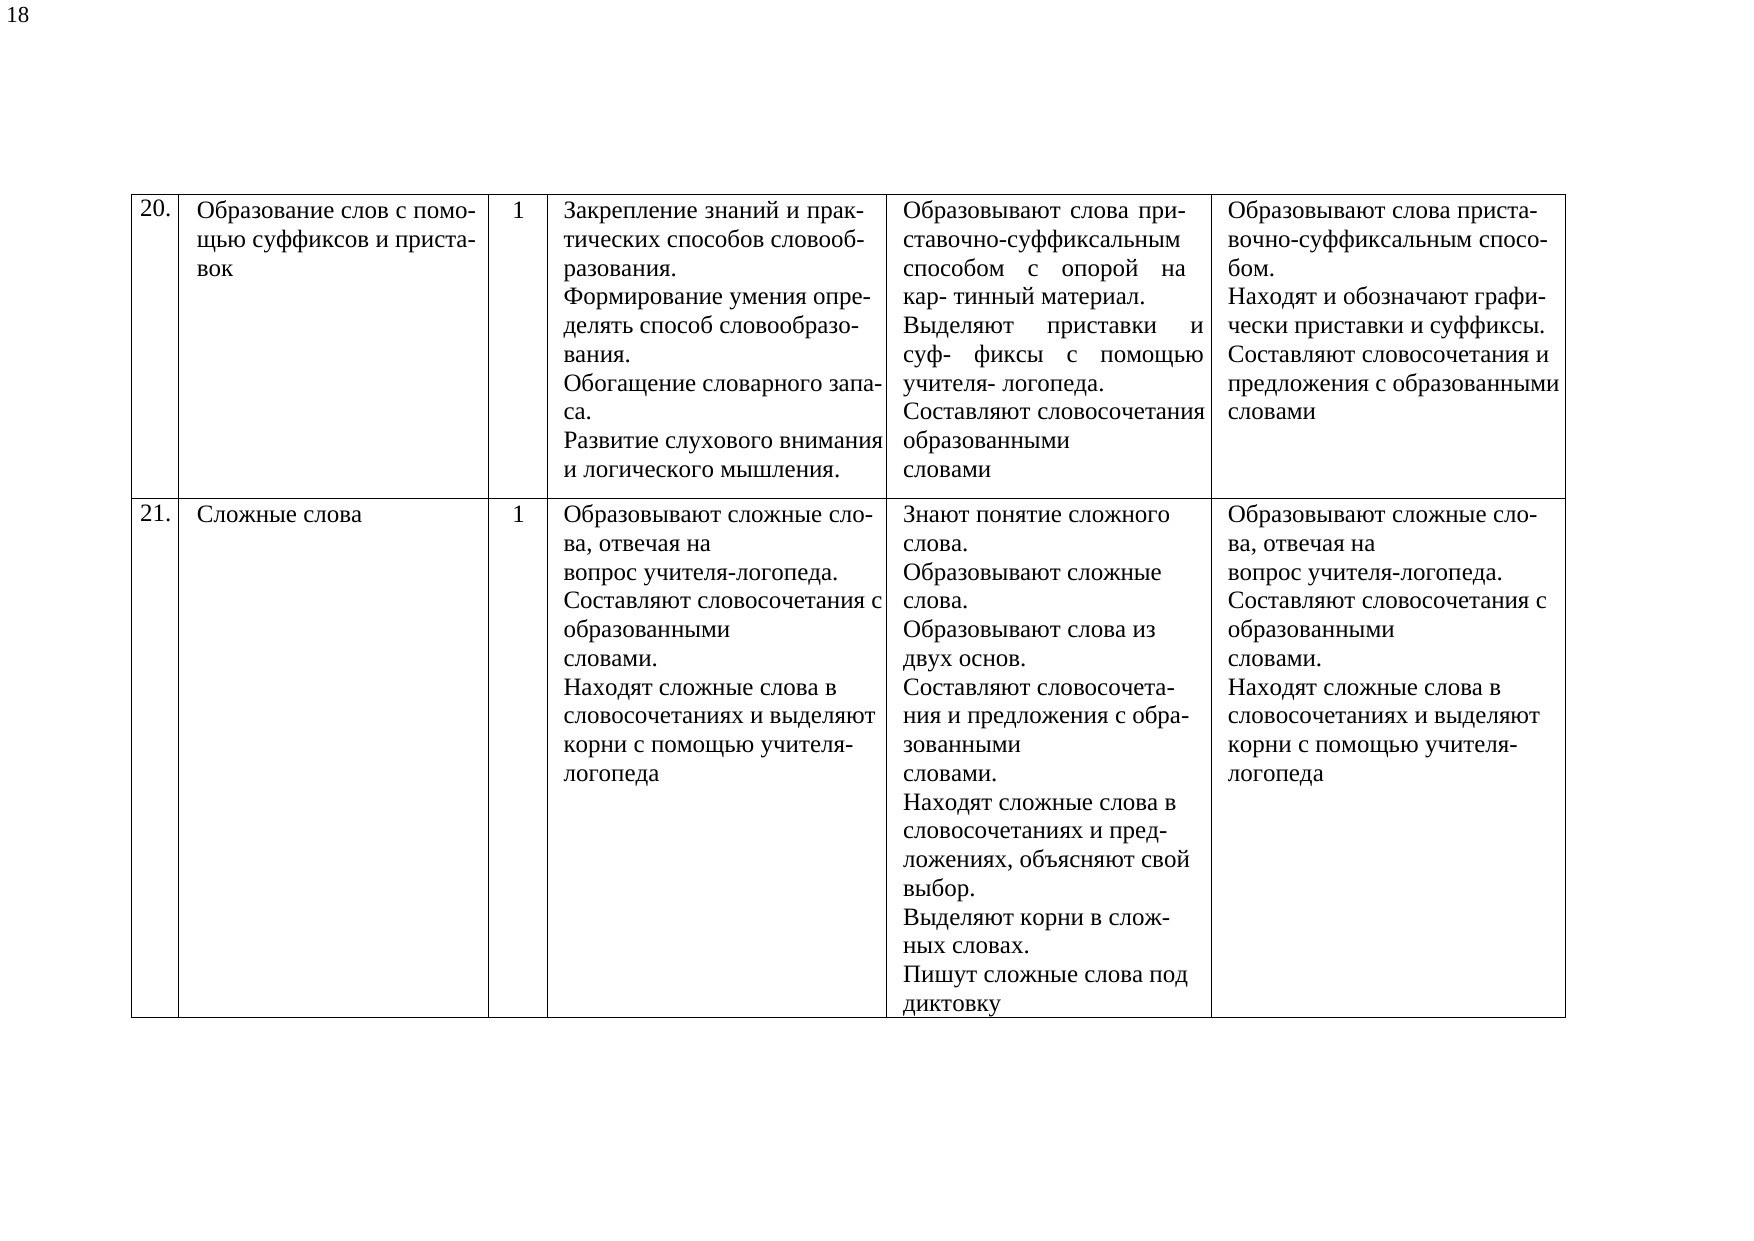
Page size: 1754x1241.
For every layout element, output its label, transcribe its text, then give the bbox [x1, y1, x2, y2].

table_cell 21. [132, 499, 178, 1017]
table_header Образовывают слова при- ставочно-суффиксальным способом с опорой на кар- тинный материал. Выделяют приставки и суф- фиксы с помощью учителя- логопеда. Составляют словосочетания образованными словами [887, 195, 1211, 498]
table_header Закрепление знаний и прак- тических способов словооб- разования. Формирование умения опре- делять способ словообразо- вания. Обогащение словарного запа- са. Развитие слухового внимания и логического мышления. [548, 195, 886, 498]
table_header 20. [132, 195, 178, 498]
table_cell Сложные слова [179, 499, 488, 1017]
table_cell Знают понятие сложного слова. Образовывают сложные слова. Образовывают слова из двух основ. Составляют словосочета- ния и предложения с обра- зованными словами. Находят сложные слова в словосочетаниях и пред- ложениях, объясняют свой выбор. Выделяют корни в слож- ных словах. Пишут сложные слова под диктовку [887, 499, 1211, 1017]
table_cell Образовывают сложные сло- ва, отвечая на вопрос учителя-логопеда. Составляют словосочетания с образованными словами. Находят сложные слова в словосочетаниях и выделяют корни с помощью учителя- логопеда [1212, 499, 1565, 1017]
table_cell 1 [489, 499, 547, 1017]
table_header Образовывают слова приста- вочно-суффиксальным спосо- бом. Находят и обозначают графи- чески приставки и суффиксы. Составляют словосочетания и предложения с образованными словами [1212, 195, 1565, 498]
table_header Образование слов с помо- щью суффиксов и приста- вок [179, 195, 488, 498]
table_header 1 [489, 195, 547, 498]
table_cell Образовывают сложные сло- ва, отвечая на вопрос учителя-логопеда. Составляют словосочетания с образованными словами. Находят сложные слова в словосочетаниях и выделяют корни с помощью учителя- логопеда [548, 499, 886, 1017]
